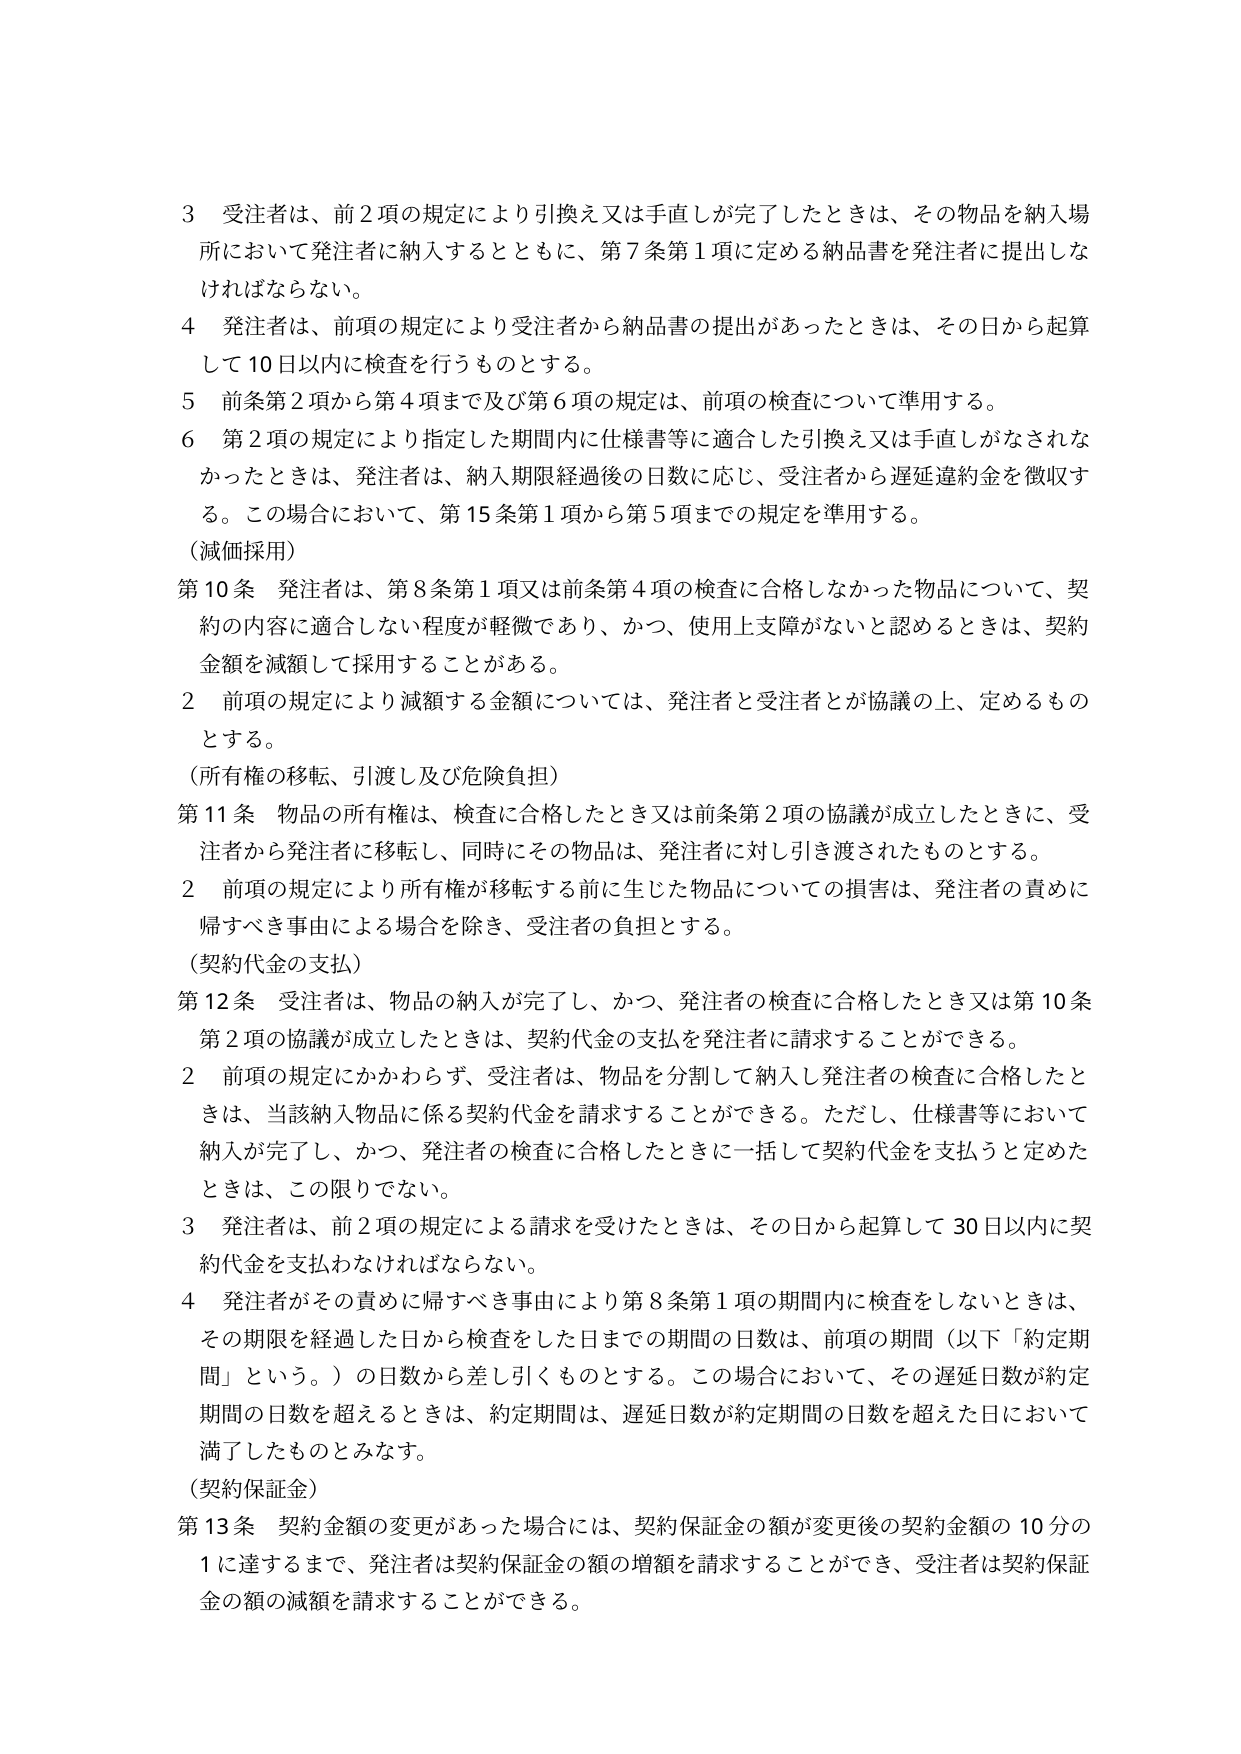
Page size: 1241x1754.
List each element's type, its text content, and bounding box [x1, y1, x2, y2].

text ６ 第２項の規定により指定した期間内に仕様書等に適合した引換え又は手直しがなされなかったときは、発注者は、納入期限経過後の日数に応じ、受注者から遅延違約金を徴収する。この場合において、第15条第１項から第５項までの規定を準用する。 [177, 419, 1092, 531]
text 第10条 発注者は、第８条第１項又は前条第４項の検査に合格しなかった物品について、契約の内容に適合しない程度が軽微であり、かつ、使用上支障がないと認めるときは、契約金額を減額して採用することがある。 [177, 569, 1092, 681]
text （契約保証金） [177, 1469, 1092, 1506]
text ５ 前条第２項から第４項まで及び第６項の規定は、前項の検査について準用する。 [177, 381, 1092, 419]
text 第13条 契約金額の変更があった場合には、契約保証金の額が変更後の契約金額の10分の1に達するまで、発注者は契約保証金の額の増額を請求することができ、受注者は契約保証金の額の減額を請求することができる。 [177, 1506, 1092, 1619]
text （契約代金の支払） [177, 944, 1092, 981]
text ４ 発注者は、前項の規定により受注者から納品書の提出があったときは、その日から起算して10日以内に検査を行うものとする。 [177, 306, 1092, 381]
text ２ 前項の規定にかかわらず、受注者は、物品を分割して納入し発注者の検査に合格したときは、当該納入物品に係る契約代金を請求することができる。ただし、仕様書等において納入が完了し、かつ、発注者の検査に合格したときに一括して契約代金を支払うと定めたときは、この限りでない。 [177, 1056, 1092, 1206]
text 第11条 物品の所有権は、検査に合格したとき又は前条第２項の協議が成立したときに、受注者から発注者に移転し、同時にその物品は、発注者に対し引き渡されたものとする。 [177, 794, 1092, 869]
text ３ 受注者は、前２項の規定により引換え又は手直しが完了したときは、その物品を納入場所において発注者に納入するとともに、第７条第１項に定める納品書を発注者に提出しなければならない。 [177, 194, 1092, 306]
text （所有権の移転、引渡し及び危険負担） [177, 756, 1092, 794]
text （減価採用） [177, 531, 1092, 569]
text ２ 前項の規定により減額する金額については、発注者と受注者とが協議の上、定めるものとする。 [177, 681, 1092, 756]
text ３ 発注者は、前２項の規定による請求を受けたときは、その日から起算して30日以内に契約代金を支払わなければならない。 [177, 1206, 1092, 1281]
text ４ 発注者がその責めに帰すべき事由により第８条第１項の期間内に検査をしないときは、その期限を経過した日から検査をした日までの期間の日数は、前項の期間（以下「約定期間」という。）の日数から差し引くものとする。この場合において、その遅延日数が約定期間の日数を超えるときは、約定期間は、遅延日数が約定期間の日数を超えた日において満了したものとみなす。 [177, 1281, 1092, 1469]
text ２ 前項の規定により所有権が移転する前に生じた物品についての損害は、発注者の責めに帰すべき事由による場合を除き、受注者の負担とする。 [177, 869, 1092, 944]
text 第12条 受注者は、物品の納入が完了し、かつ、発注者の検査に合格したとき又は第10条第２項の協議が成立したときは、契約代金の支払を発注者に請求することができる。 [177, 981, 1092, 1056]
